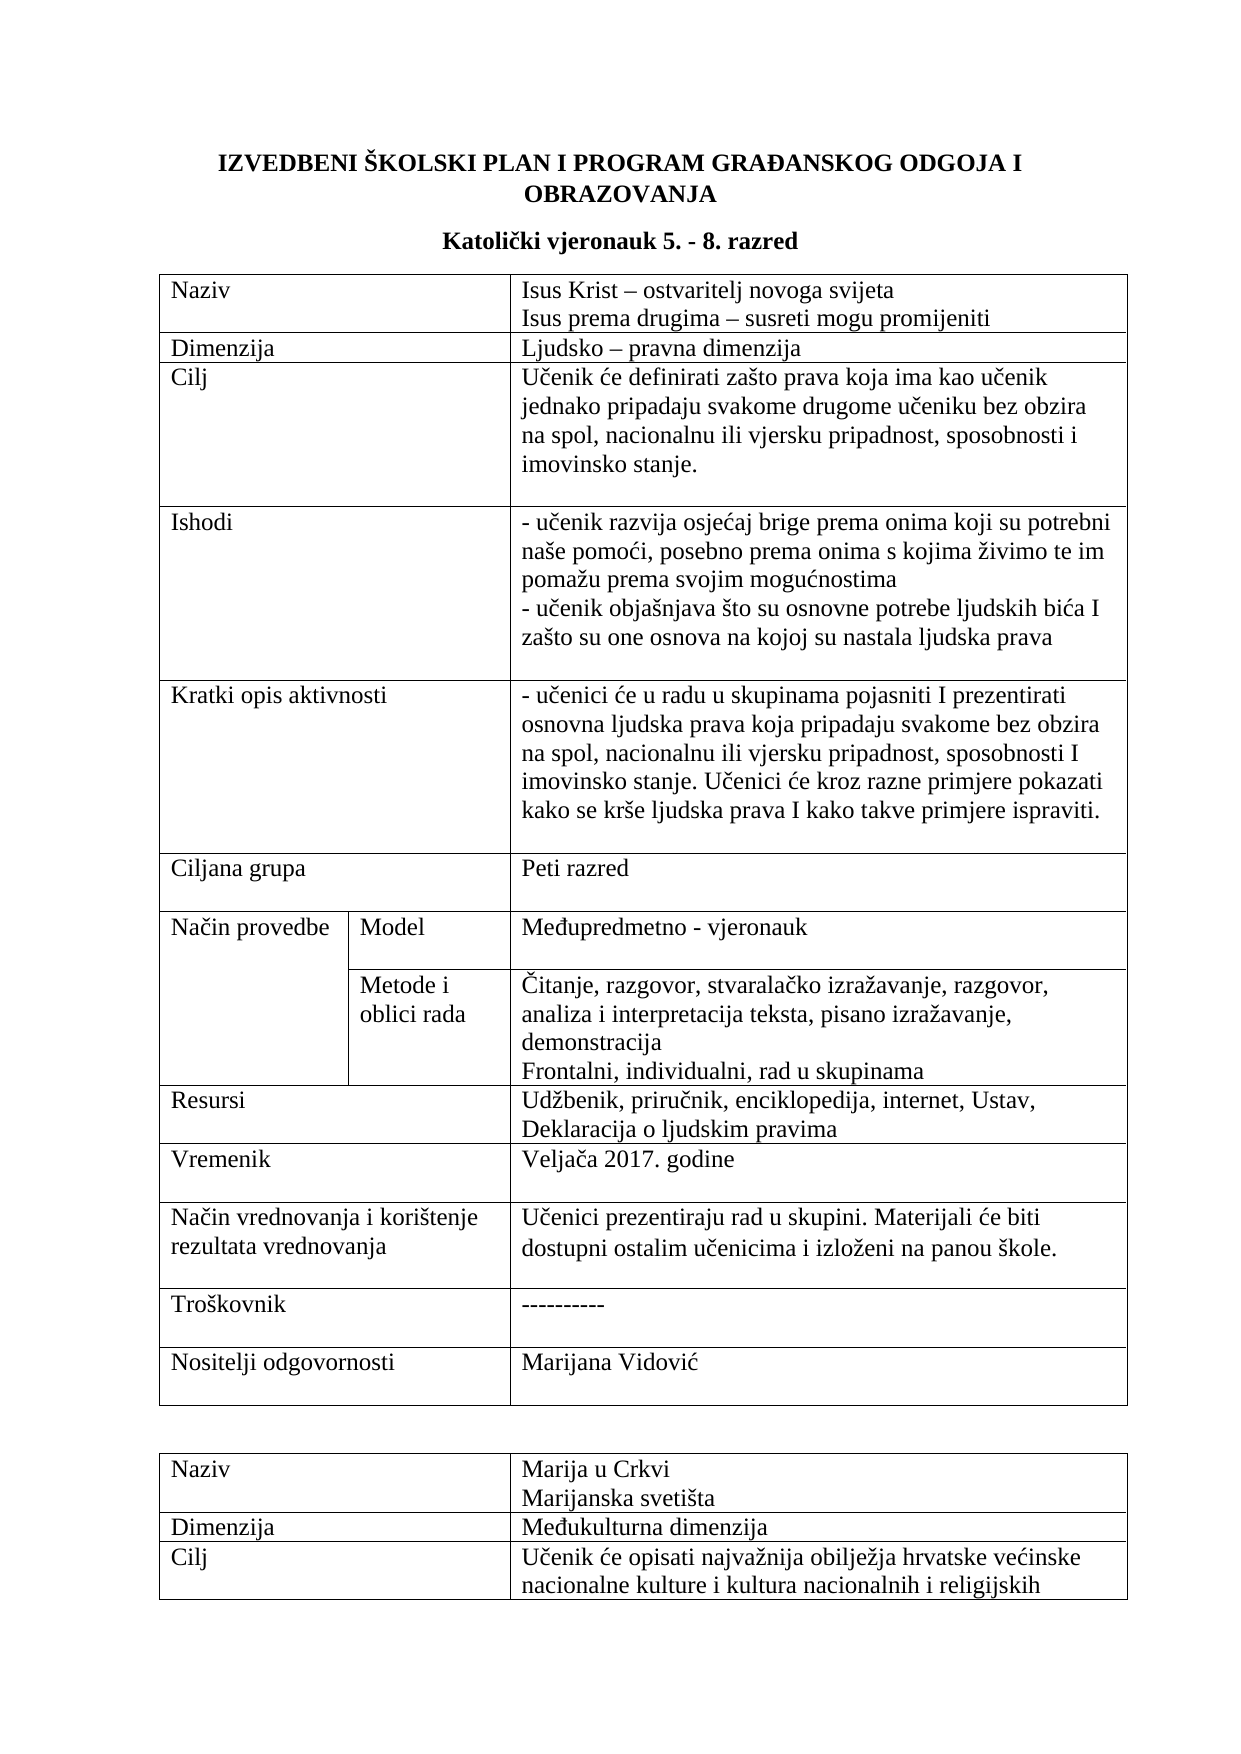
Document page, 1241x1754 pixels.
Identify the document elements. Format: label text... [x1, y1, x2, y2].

table_cell Način vrednovanja i korištenje rezultata vrednovanja [160, 1203, 510, 1288]
text Katolički vjeronauk 5. - 8. razred [148, 226, 1093, 255]
table_cell Kratki opis aktivnosti [160, 681, 510, 853]
table_cell Marijana Vidović [511, 1347, 1127, 1405]
table_cell Veljača 2017. godine [511, 1143, 1127, 1201]
table_header Naziv [160, 1454, 510, 1511]
table_cell Udžbenik, priručnik, enciklopedija, internet, Ustav, Deklaracija o ljudskim pravima [511, 1085, 1127, 1143]
table_cell Čitanje, razgovor, stvaralačko izražavanje, razgovor, analiza i interpretacija teksta, pisano izražavanje, demonstracija Frontalni, individualni, rad u skupinama [511, 969, 1127, 1085]
table_cell Ciljana grupa [160, 854, 510, 911]
table_cell Cilj [160, 363, 510, 506]
table_cell Metode i oblici rada [349, 970, 510, 1085]
table_header Naziv [160, 275, 510, 332]
table_cell Model [349, 912, 510, 969]
table_cell Međukulturna dimenzija [511, 1511, 1127, 1541]
table_cell Cilj [160, 1542, 510, 1599]
table_cell Međupredmetno - vjeronauk [511, 911, 1127, 969]
table_header Isus Krist – ostvaritelj novoga svijeta Isus prema drugima – susreti mogu promijeniti [511, 275, 1127, 332]
table_cell - učenik razvija osjećaj brige prema onima koji su potrebni naše pomoći, posebno prema onima s kojima živimo te im pomažu prema svojim mogućnostima - učenik objašnjava što su osnovne potrebe ljudskih bića I zašto su one osnova na kojoj su nastala ljudska prava [511, 506, 1127, 679]
table_cell ---------- [511, 1288, 1127, 1347]
table_cell Dimenzija [160, 333, 510, 362]
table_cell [511, 1541, 1127, 1599]
table_cell Učenici prezentiraju rad u skupini. Materijali će biti dostupni ostalim učenicima i izloženi na panou škole. [511, 1201, 1127, 1288]
table_cell Resursi [160, 1086, 510, 1143]
text IZVEDBENI ŠKOLSKI PLAN I PROGRAM GRAĐANSKOG ODGOJA I OBRAZOVANJA [148, 148, 1093, 207]
table_cell Ljudsko – pravna dimenzija [511, 332, 1127, 362]
table_cell - učenici će u radu u skupinama pojasniti I prezentirati osnovna ljudska prava koja pripadaju svakome bez obzira na spol, nacionalnu ili vjersku pripadnost, sposobnosti I imovinsko stanje. Učenici će kroz razne primjere pokazati kako se krše ljudska prava I kako takve primjere ispraviti. [511, 680, 1127, 853]
table_header Marija u Crkvi Marijanska svetišta [511, 1454, 1127, 1511]
table_cell Učenik će definirati zašto prava koja ima kao učenik jednako pripadaju svakome drugome učeniku bez obzira na spol, nacionalnu ili vjersku pripadnost, sposobnosti i imovinsko stanje. [511, 362, 1127, 506]
table_cell Dimenzija [160, 1513, 510, 1541]
table_cell Nositelji odgovornosti [160, 1348, 510, 1405]
table_cell Način provedbe [160, 912, 348, 1085]
table_cell Troškovnik [160, 1289, 510, 1347]
table_cell Vremenik [160, 1144, 510, 1201]
table_cell Ishodi [160, 507, 510, 679]
table_cell Peti razred [511, 853, 1127, 911]
